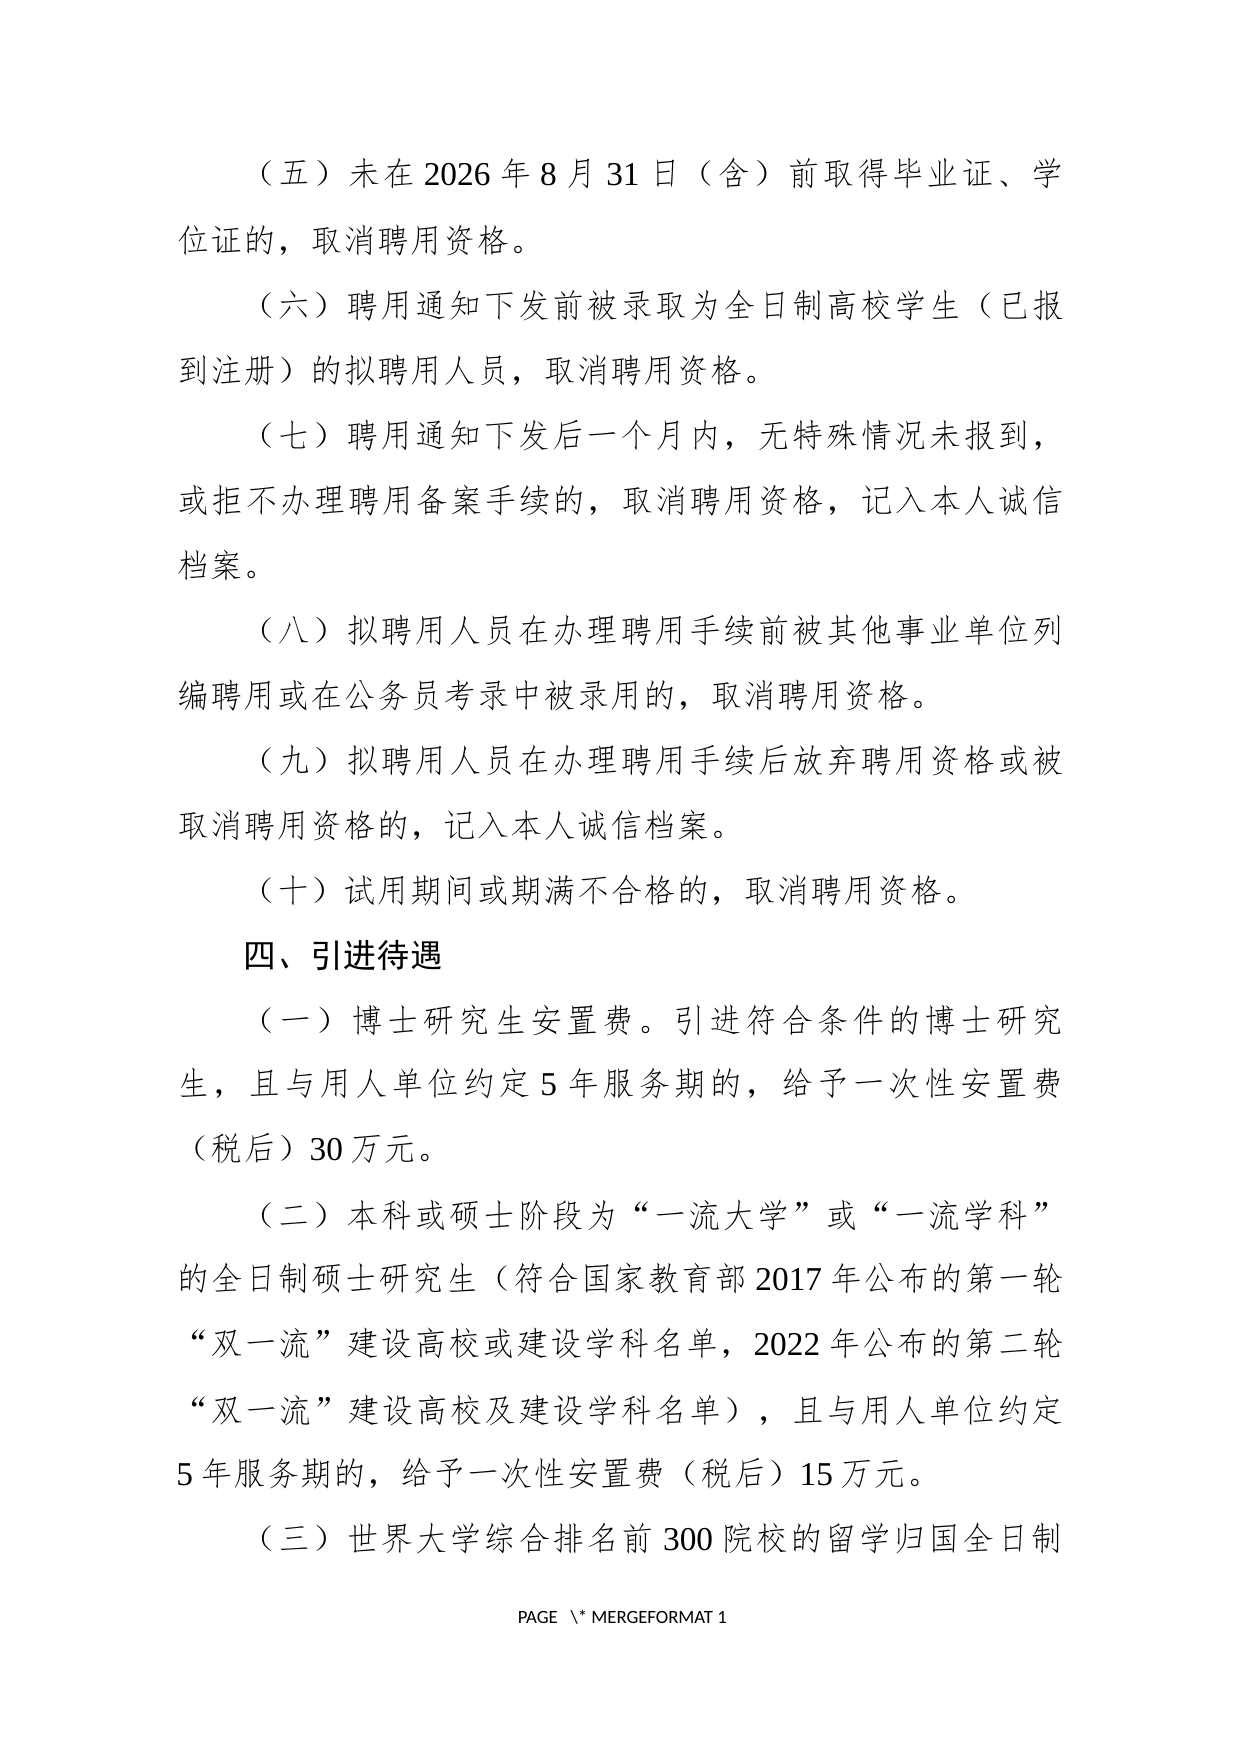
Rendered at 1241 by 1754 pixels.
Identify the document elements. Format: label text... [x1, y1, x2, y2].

list （一）博士研究生安置费。引进符合条件的博士研究生，且与用人单位约定5年服务期的，给予一次性安置费（税后）30万元。 [176, 985, 1064, 1180]
text （五）未在2026年8月31日（含）前取得毕业证、学位证的，取消聘用资格。 [176, 140, 1064, 270]
list 四、引进待遇 [176, 920, 1064, 985]
text （九）拟聘用人员在办理聘用手续后放弃聘用资格或被取消聘用资格的，记入本人诚信档案。 [176, 725, 1064, 855]
list （二）本科或硕士阶段为“一流大学”或“一流学科”的全日制硕士研究生（符合国家教育部2017年公布的第一轮“双一流”建设高校或建设学科名单，2022年公布的第二轮“双一流”建设高校及建设学科名单），且与用人单位约定5年服务期的，给予一次性安置费（税后）15万元。 [176, 1180, 1064, 1505]
text （十）试用期间或期满不合格的，取消聘用资格。 [176, 855, 1064, 920]
text （八）拟聘用人员在办理聘用手续前被其他事业单位列编聘用或在公务员考录中被录用的，取消聘用资格。 [176, 595, 1064, 725]
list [176, 1505, 1064, 1570]
text （七）聘用通知下发后一个月内，无特殊情况未报到，或拒不办理聘用备案手续的，取消聘用资格，记入本人诚信档案。 [176, 400, 1064, 595]
text （六）聘用通知下发前被录取为全日制高校学生（已报到注册）的拟聘用人员，取消聘用资格。 [176, 270, 1064, 400]
